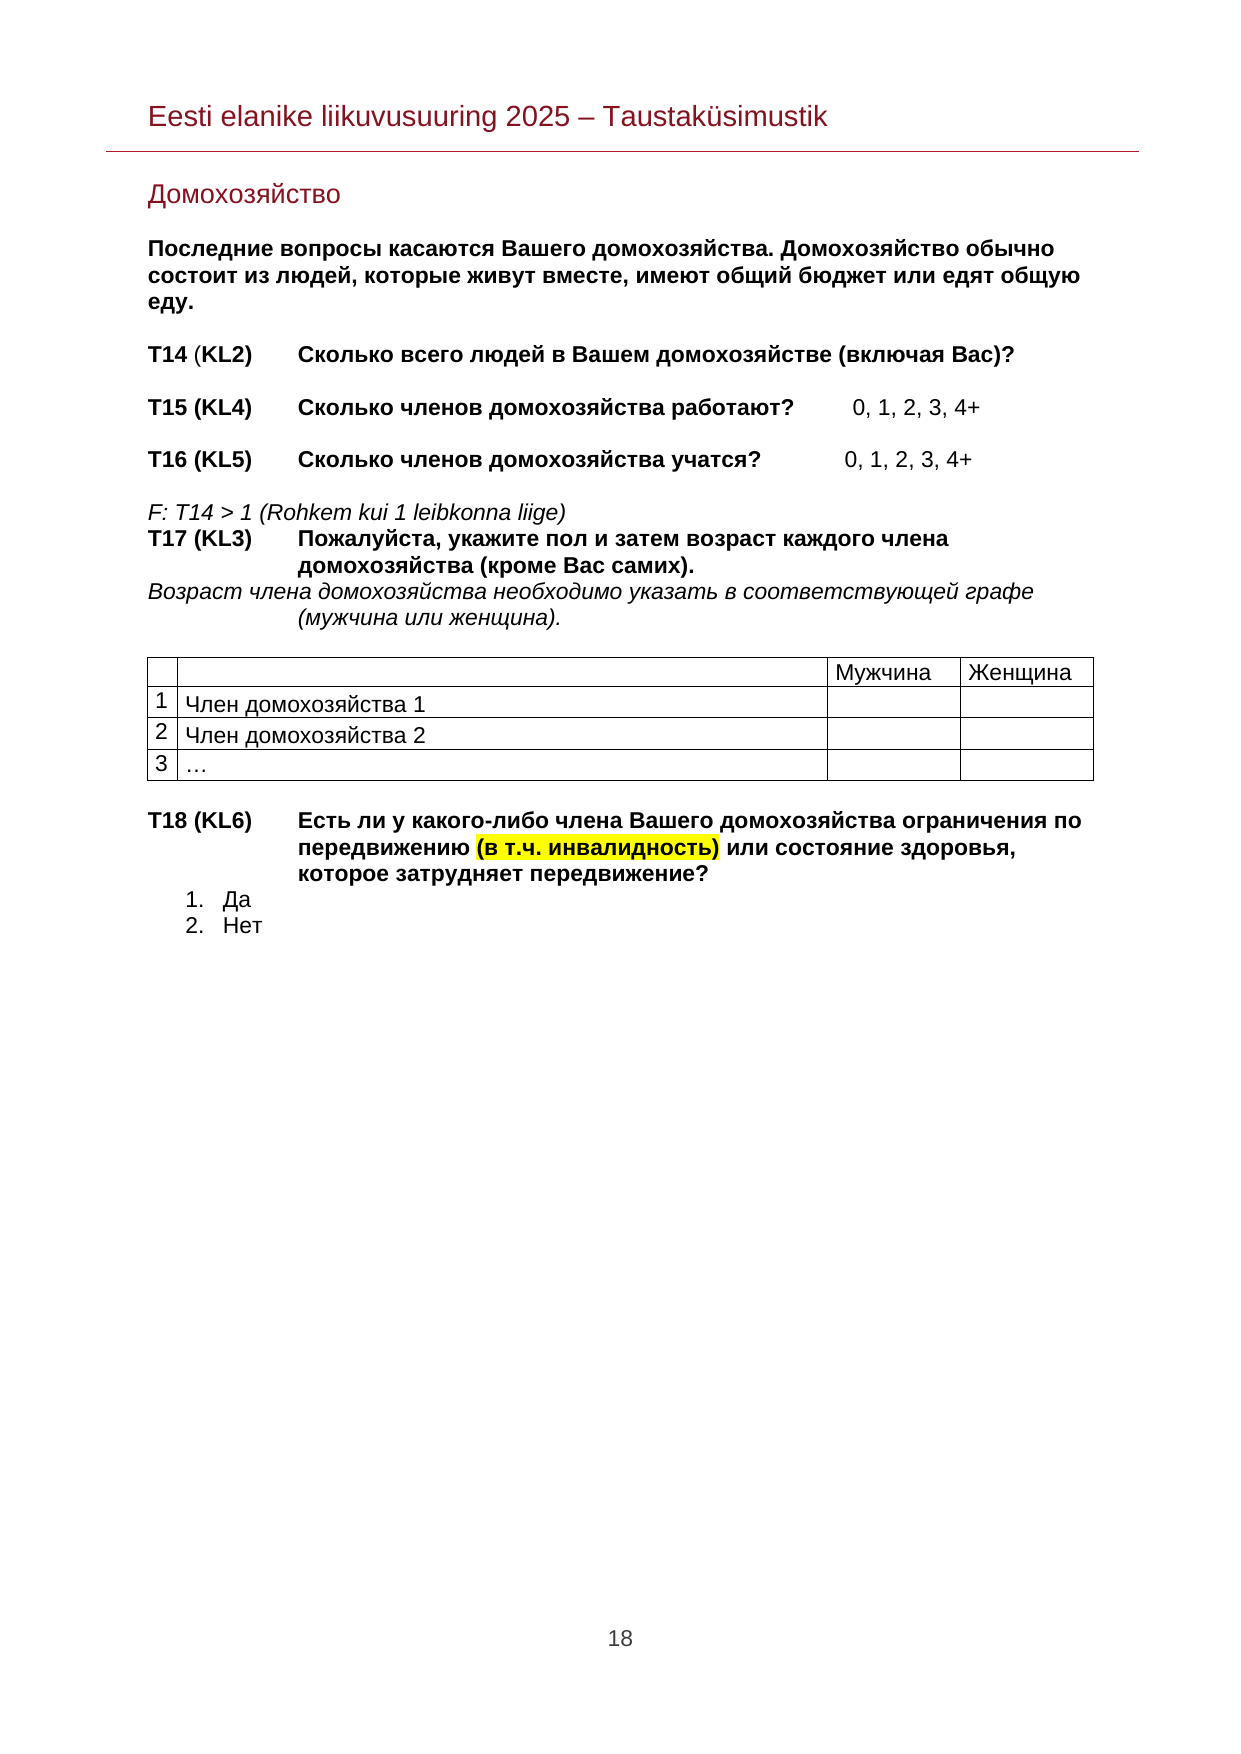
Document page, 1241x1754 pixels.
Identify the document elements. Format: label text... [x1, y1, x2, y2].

table_header [148, 658, 177, 686]
text T15 (KL4) Сколько членов домохозяйства работают? 0, 1, 2, 3, 4+ [148, 393, 1093, 420]
table_cell Член домохозяйства 1 [178, 687, 827, 717]
text T16 (KL5) Сколько членов домохозяйства учатся? 0, 1, 2, 3, 4+ [148, 446, 1093, 472]
table_cell [961, 718, 1093, 748]
table_cell [828, 687, 960, 717]
table_cell [961, 750, 1093, 780]
text Последние вопросы касаются Вашего домохозяйства. Домохозяйство обычно состоит из людей, которые живут вместе, имеют общий бюджет или едят общую еду. [148, 235, 1093, 314]
text F: T14 > 1 (Rohkem kui 1 leibkonna liige) [148, 499, 1093, 525]
text T18 (KL6) Есть ли у какого-либо члена Вашего домохозяйства ограничения по передвижению (в т.ч. инвалидность) или состояние здоровья, которое затрудняет передвижение? [148, 807, 1093, 886]
table_cell 3 [148, 750, 177, 780]
text Возраст члена домохозяйства необходимо указать в соответствующей графе (мужчина или женщина). [148, 578, 1093, 631]
table_cell 2 [148, 718, 177, 748]
text T17 (KL3) Пожалуйста, укажите пол и затем возраст каждого члена домохозяйства (кроме Вас самих). [148, 525, 1093, 578]
table_cell 1 [148, 687, 177, 717]
table_cell [828, 718, 960, 748]
table_cell [961, 687, 1093, 717]
text T14 (KL2) Сколько всего людей в Вашем домохозяйстве (включая Вас)? [148, 341, 1093, 367]
table_cell … [178, 750, 827, 780]
list Нет [185, 912, 1093, 939]
table_header Женщина [961, 658, 1093, 686]
subtitle Домохозяйство [148, 178, 1093, 209]
table_cell [828, 750, 960, 780]
table_header Мужчина [828, 658, 960, 686]
table_header [178, 658, 827, 686]
table_cell Член домохозяйства 2 [178, 718, 827, 748]
list Да [185, 886, 1093, 912]
